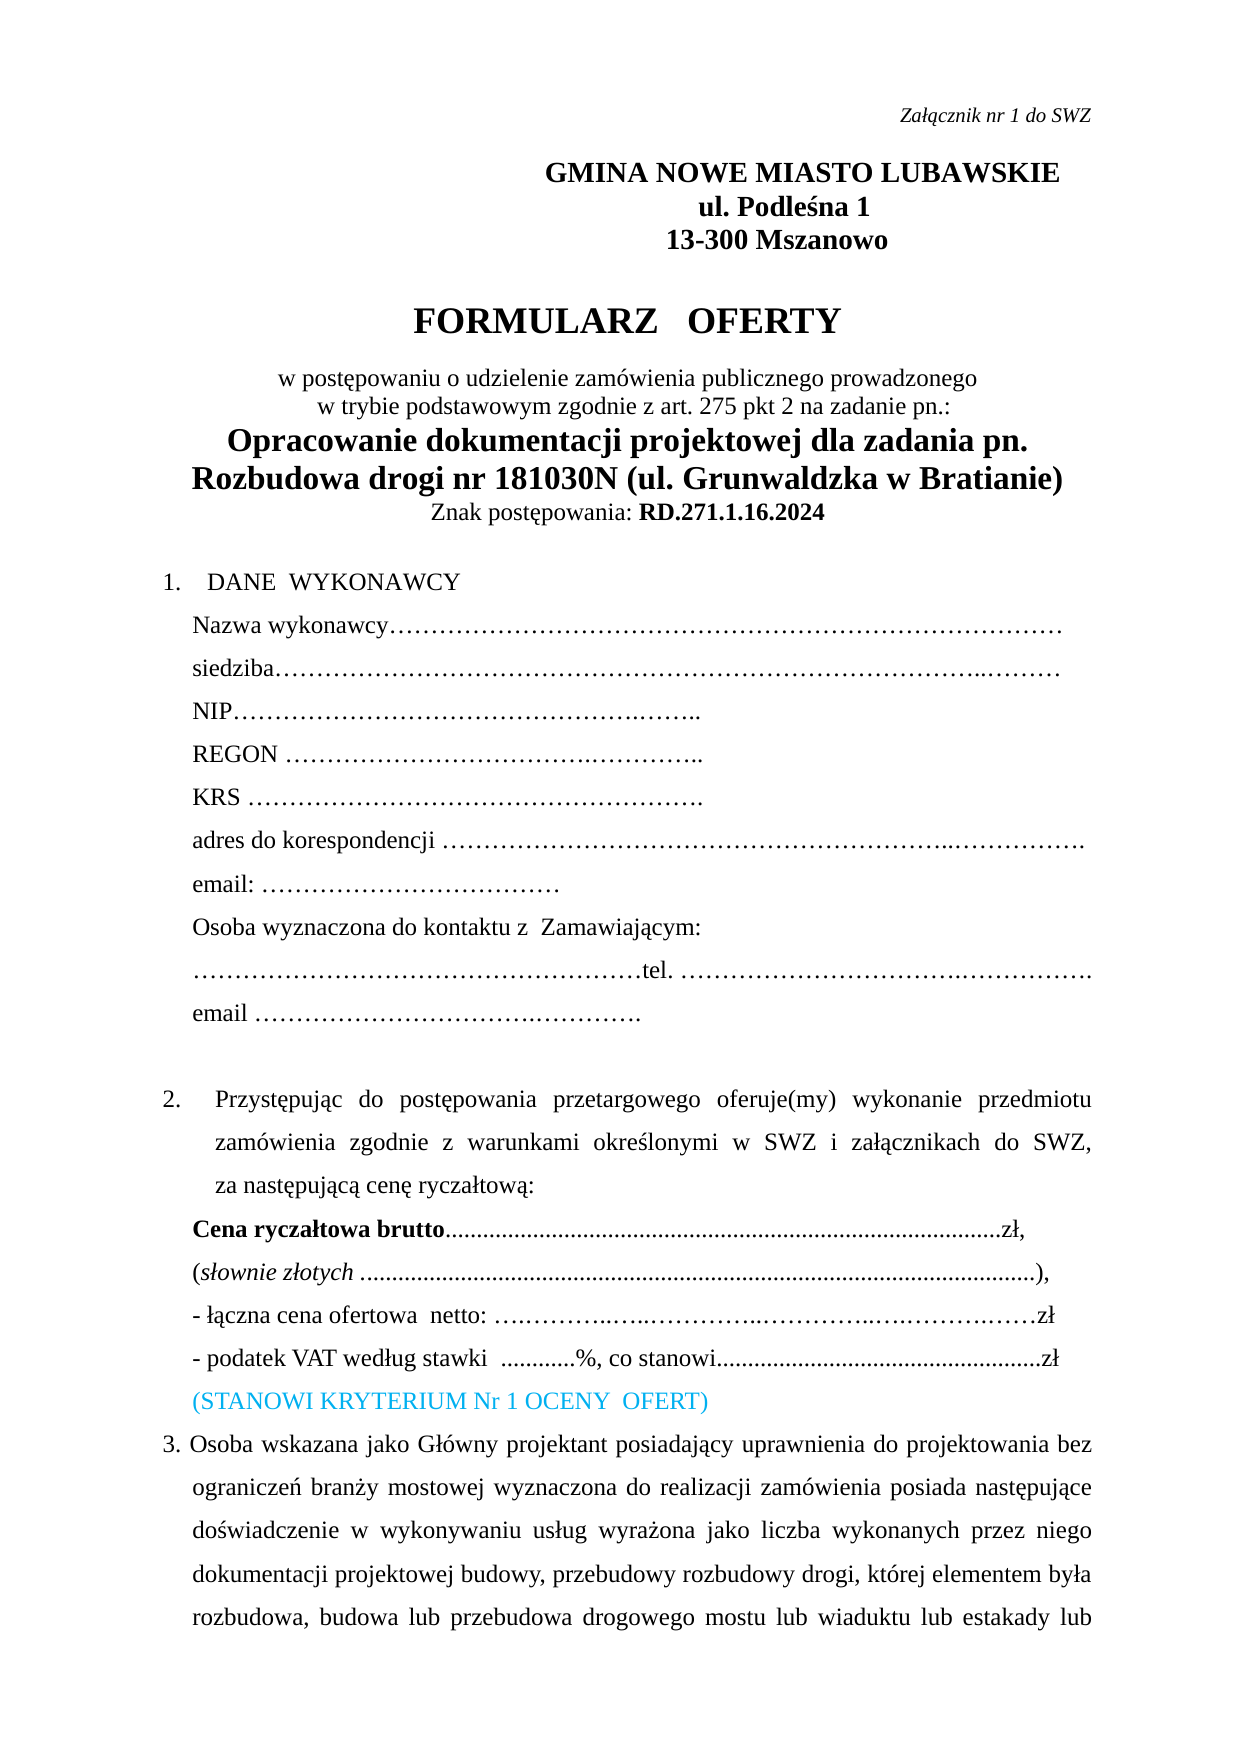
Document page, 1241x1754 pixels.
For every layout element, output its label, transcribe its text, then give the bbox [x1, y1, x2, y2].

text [162, 1429, 1093, 1631]
text KRS ………………………………………………. [162, 782, 1093, 811]
text ………………………………………………tel. …………………………….……………. [162, 955, 1093, 984]
text ul. Podleśna 1 [162, 189, 1093, 222]
text Znak postępowania: RD.271.1.16.2024 [162, 497, 1093, 526]
text FORMULARZ OFERTY [162, 298, 1093, 341]
text email …………………………….…………. [162, 998, 1093, 1027]
text 13-300 Mszanowo [162, 222, 1093, 256]
text Osoba wyznaczona do kontaktu z Zamawiającym: [162, 912, 1093, 941]
text (STANOWI KRYTERIUM Nr 1 OCENY OFERT) [192, 1386, 1093, 1415]
text w trybie podstawowym zgodnie z art. 275 pkt 2 na zadanie pn.: [162, 391, 1093, 420]
list Przystępując do postępowania przetargowego oferuje(my) wykonanie przedmiotu zamówienia zgodnie z warunkami określonymi w SWZ i załącznikach do SWZ, za następującą cenę ryczałtową: [162, 1084, 1093, 1199]
text email: ……………………………… [162, 869, 1093, 897]
text - podatek VAT według stawki ............%, co stanowi....................................................zł [192, 1343, 1093, 1372]
text NIP………………………………………….…….. [162, 696, 1093, 725]
text Cena ryczałtowa brutto.........................................................................................zł, (słownie złotych ............................................................................................................), [192, 1214, 1093, 1286]
text w postępowaniu o udzielenie zamówienia publicznego prowadzonego [162, 363, 1093, 391]
text GMINA NOWE MIASTO LUBAWSKIE [162, 155, 1093, 189]
text Opracowanie dokumentacji projektowej dla zadania pn. Rozbudowa drogi nr 181030N (ul. Grunwaldzka w Bratianie) [162, 420, 1093, 497]
list DANE WYKONAWCY [162, 567, 1093, 596]
text siedziba…………………………………………………………………………..……… [192, 653, 1093, 682]
text Załącznik nr 1 do SWZ [162, 103, 1093, 127]
text - łączna cena ofertowa netto: ….………..…..…………..…………..….……….……zł [192, 1300, 1093, 1329]
text REGON ……………………………….………….. [162, 739, 1093, 768]
text adres do korespondencji ……………………………………………………..……………. [162, 826, 1093, 854]
text Nazwa wykonawcy……………………………………………………………………… [192, 610, 1093, 639]
